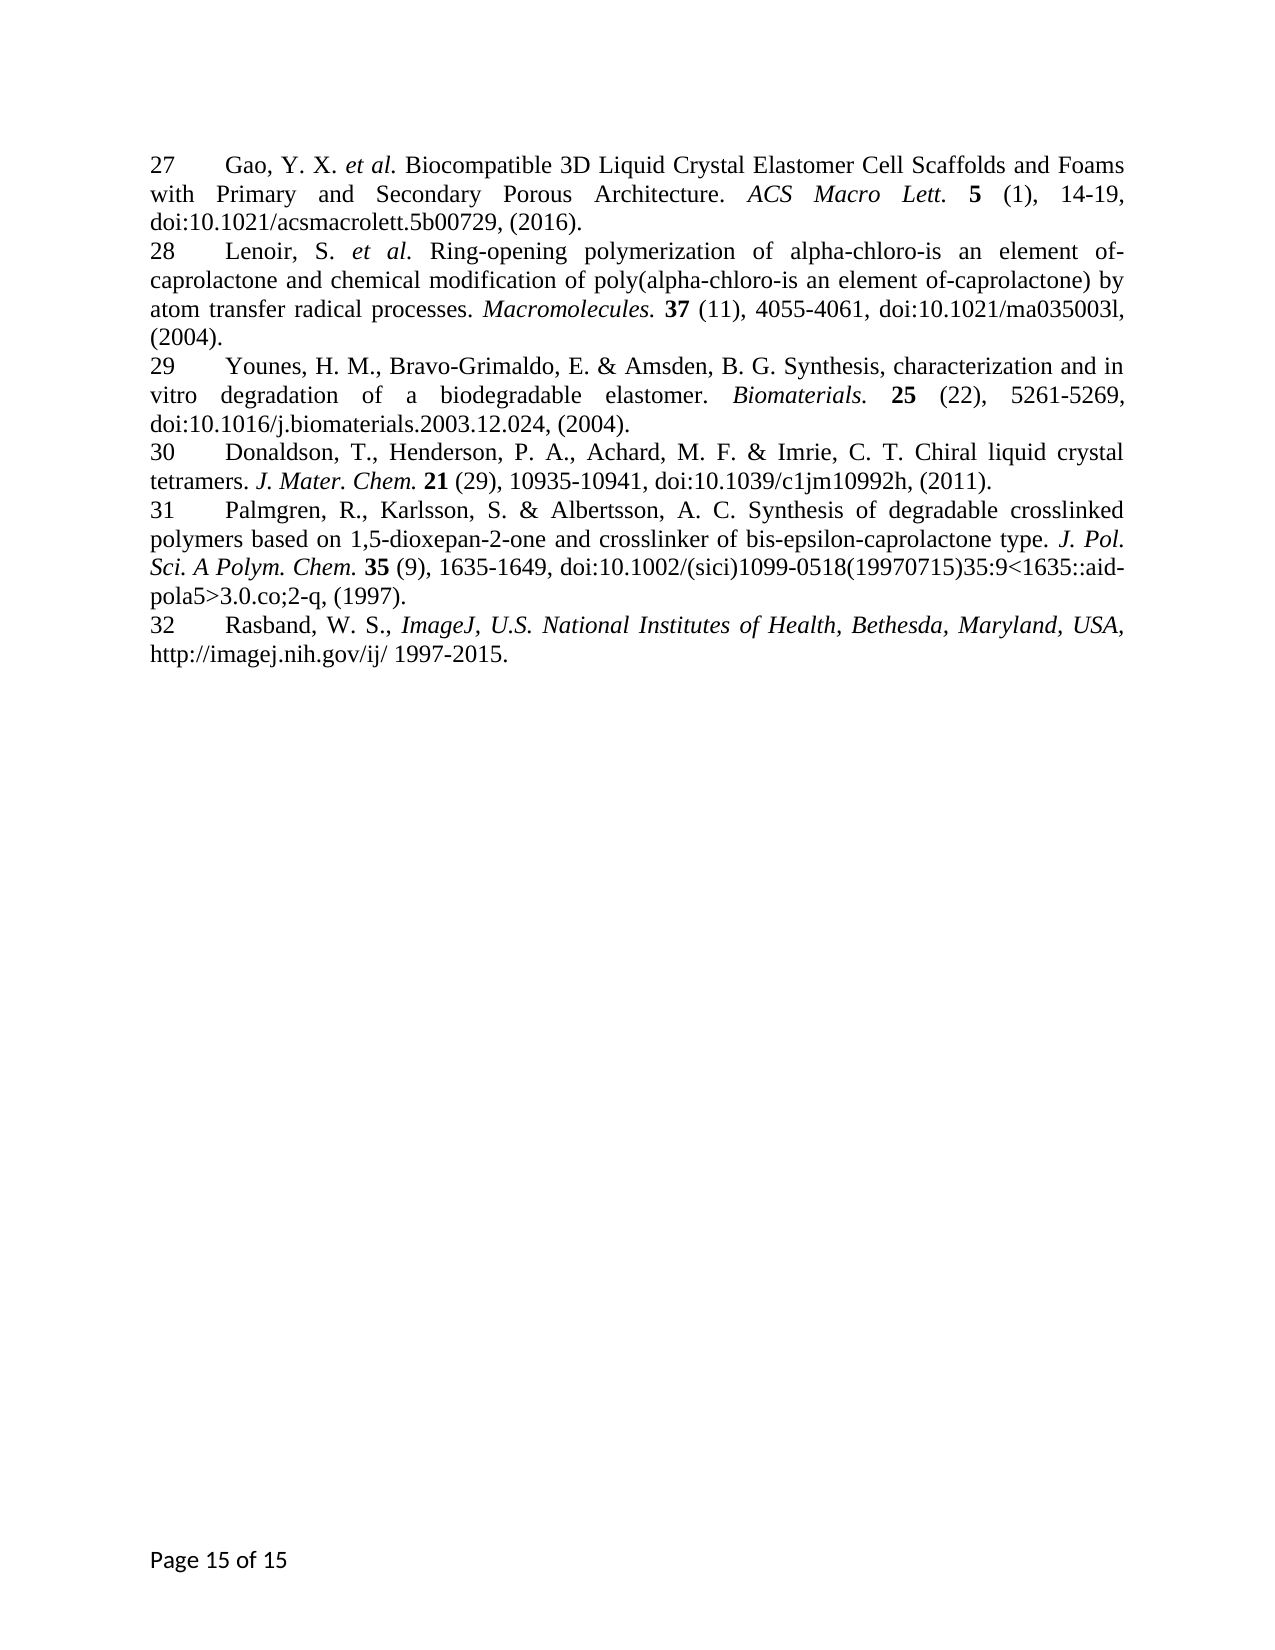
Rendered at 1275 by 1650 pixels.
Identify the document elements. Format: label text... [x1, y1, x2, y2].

text 27 Gao, Y. X. et al. Biocompatible 3D Liquid Crystal Elastomer Cell Scaffolds and Foams with Primary and Secondary Porous Architecture. ACS Macro Lett. 5 (1), 14-19, doi:10.1021/acsmacrolett.5b00729, (2016). [150, 150, 1125, 236]
text 28 Lenoir, S. et al. Ring-opening polymerization of alpha-chloro-is an element of-caprolactone and chemical modification of poly(alpha-chloro-is an element of-caprolactone) by atom transfer radical processes. Macromolecules. 37 (11), 4055-4061, doi:10.1021/ma035003l, (2004). [150, 236, 1125, 351]
text 32 Rasband, W. S., ImageJ, U.S. National Institutes of Health, Bethesda, Maryland, USA, http://imagej.nih.gov/ij/ 1997-2015. [150, 610, 1125, 667]
text 31 Palmgren, R., Karlsson, S. & Albertsson, A. C. Synthesis of degradable crosslinked polymers based on 1,5-dioxepan-2-one and crosslinker of bis-epsilon-caprolactone type. J. Pol. Sci. A Polym. Chem. 35 (9), 1635-1649, doi:10.1002/(sici)1099-0518(19970715)35:9<1635::aid-pola5>3.0.co;2-q, (1997). [150, 495, 1125, 610]
text 29 Younes, H. M., Bravo-Grimaldo, E. & Amsden, B. G. Synthesis, characterization and in vitro degradation of a biodegradable elastomer. Biomaterials. 25 (22), 5261-5269, doi:10.1016/j.biomaterials.2003.12.024, (2004). [150, 351, 1125, 437]
text 30 Donaldson, T., Henderson, P. A., Achard, M. F. & Imrie, C. T. Chiral liquid crystal tetramers. J. Mater. Chem. 21 (29), 10935-10941, doi:10.1039/c1jm10992h, (2011). [150, 437, 1125, 495]
